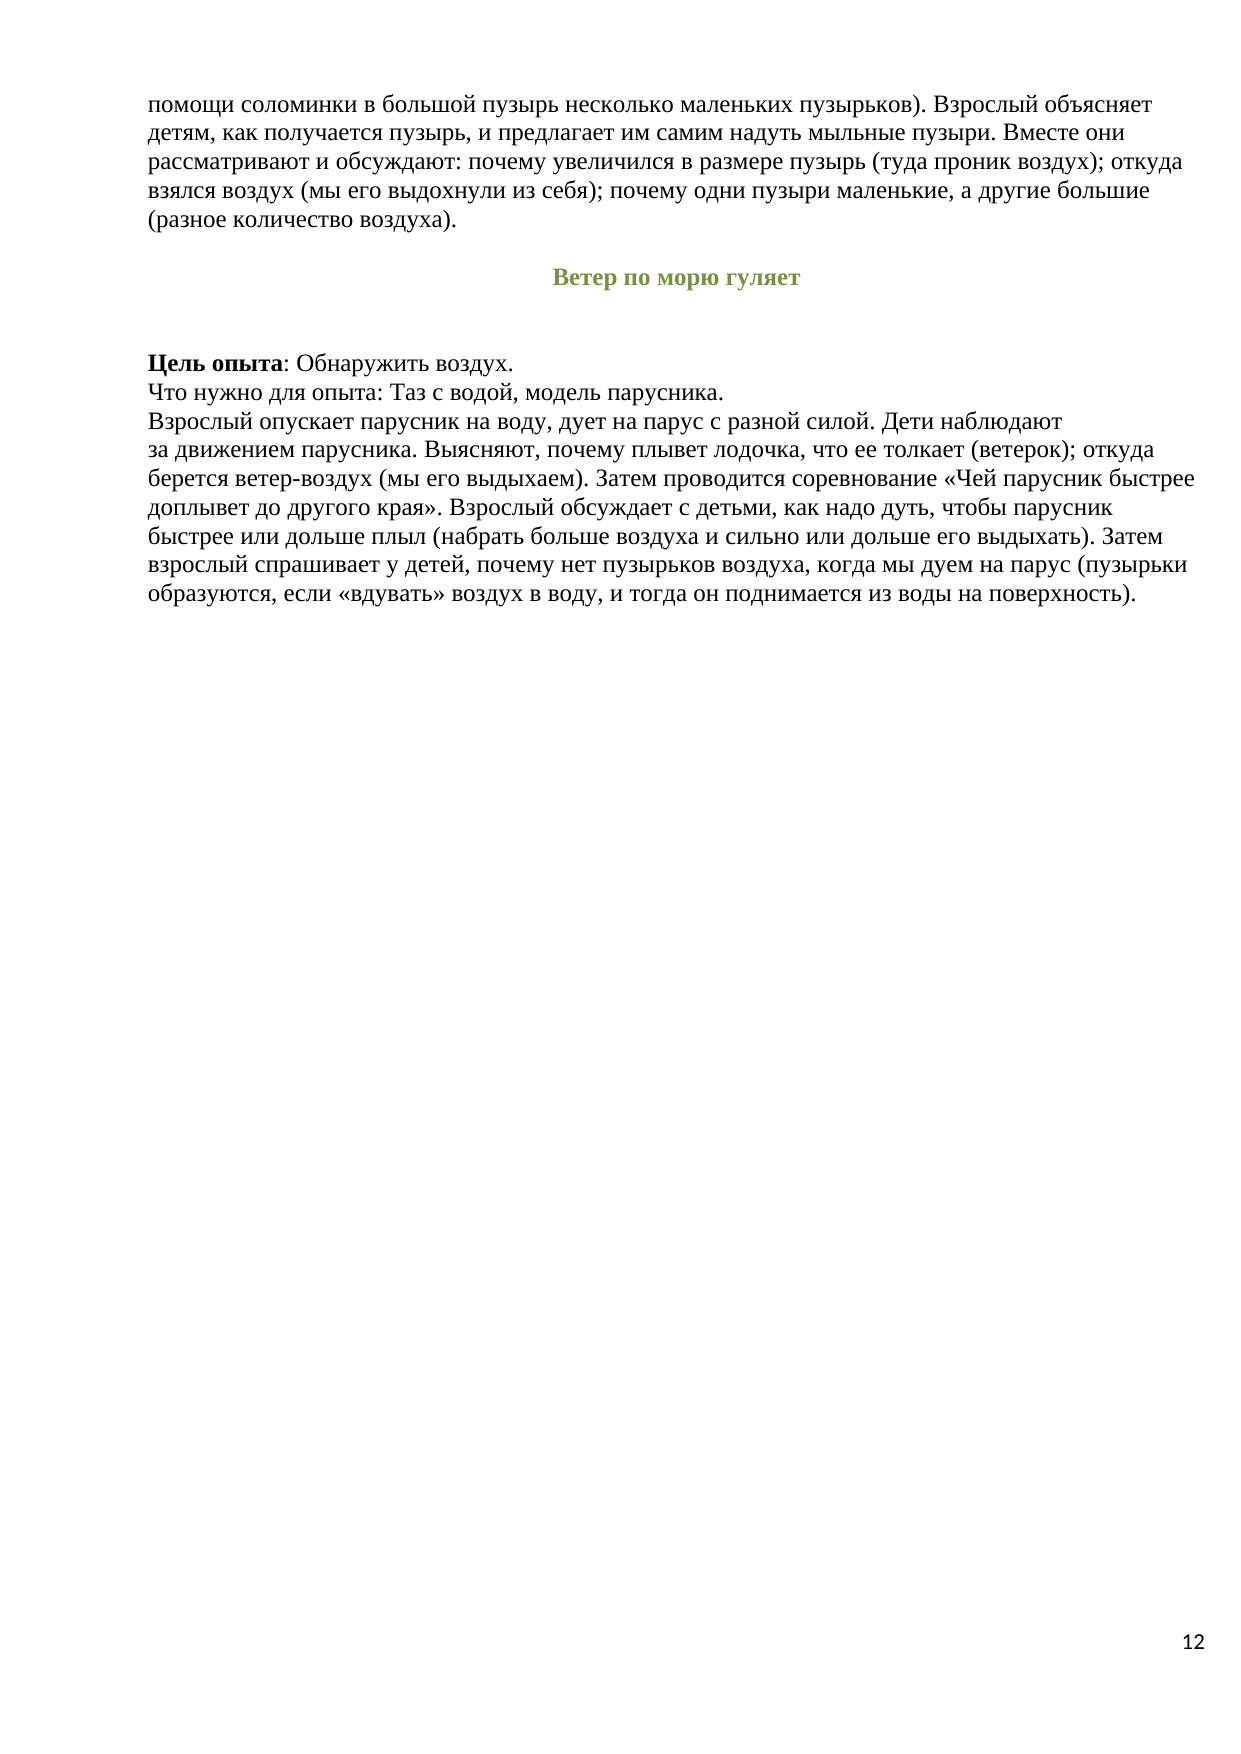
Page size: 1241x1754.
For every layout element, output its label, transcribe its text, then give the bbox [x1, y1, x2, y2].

text Цель опыта: Обнаружить воздух. Что нужно для опыта: Таз с водой, модель парусника. Взрослый опускает парусник на воду, дует на парус с разной силой. Дети наблюдают за движением парусника. Выясняют, почему плывет лодочка, что ее толкает (ветерок); откуда берется ветер-воздух (мы его выдыхаем). Затем проводится соревнование «Чей парусник быстрее доплывет до другого края». Взрослый обсуждает с детьми, как надо дуть, чтобы парусник быстрее или дольше плыл (набрать больше воздуха и сильно или дольше его выдыхать). Затем взрослый спрашивает у детей, почему нет пузырьков воздуха, когда мы дуем на парус (пузырьки образуются, если «вдувать» воздух в воду, и тогда он поднимается из воды на поверхность). [148, 319, 1205, 607]
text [148, 89, 1205, 232]
text Ветер по морю гуляет [148, 262, 1205, 290]
